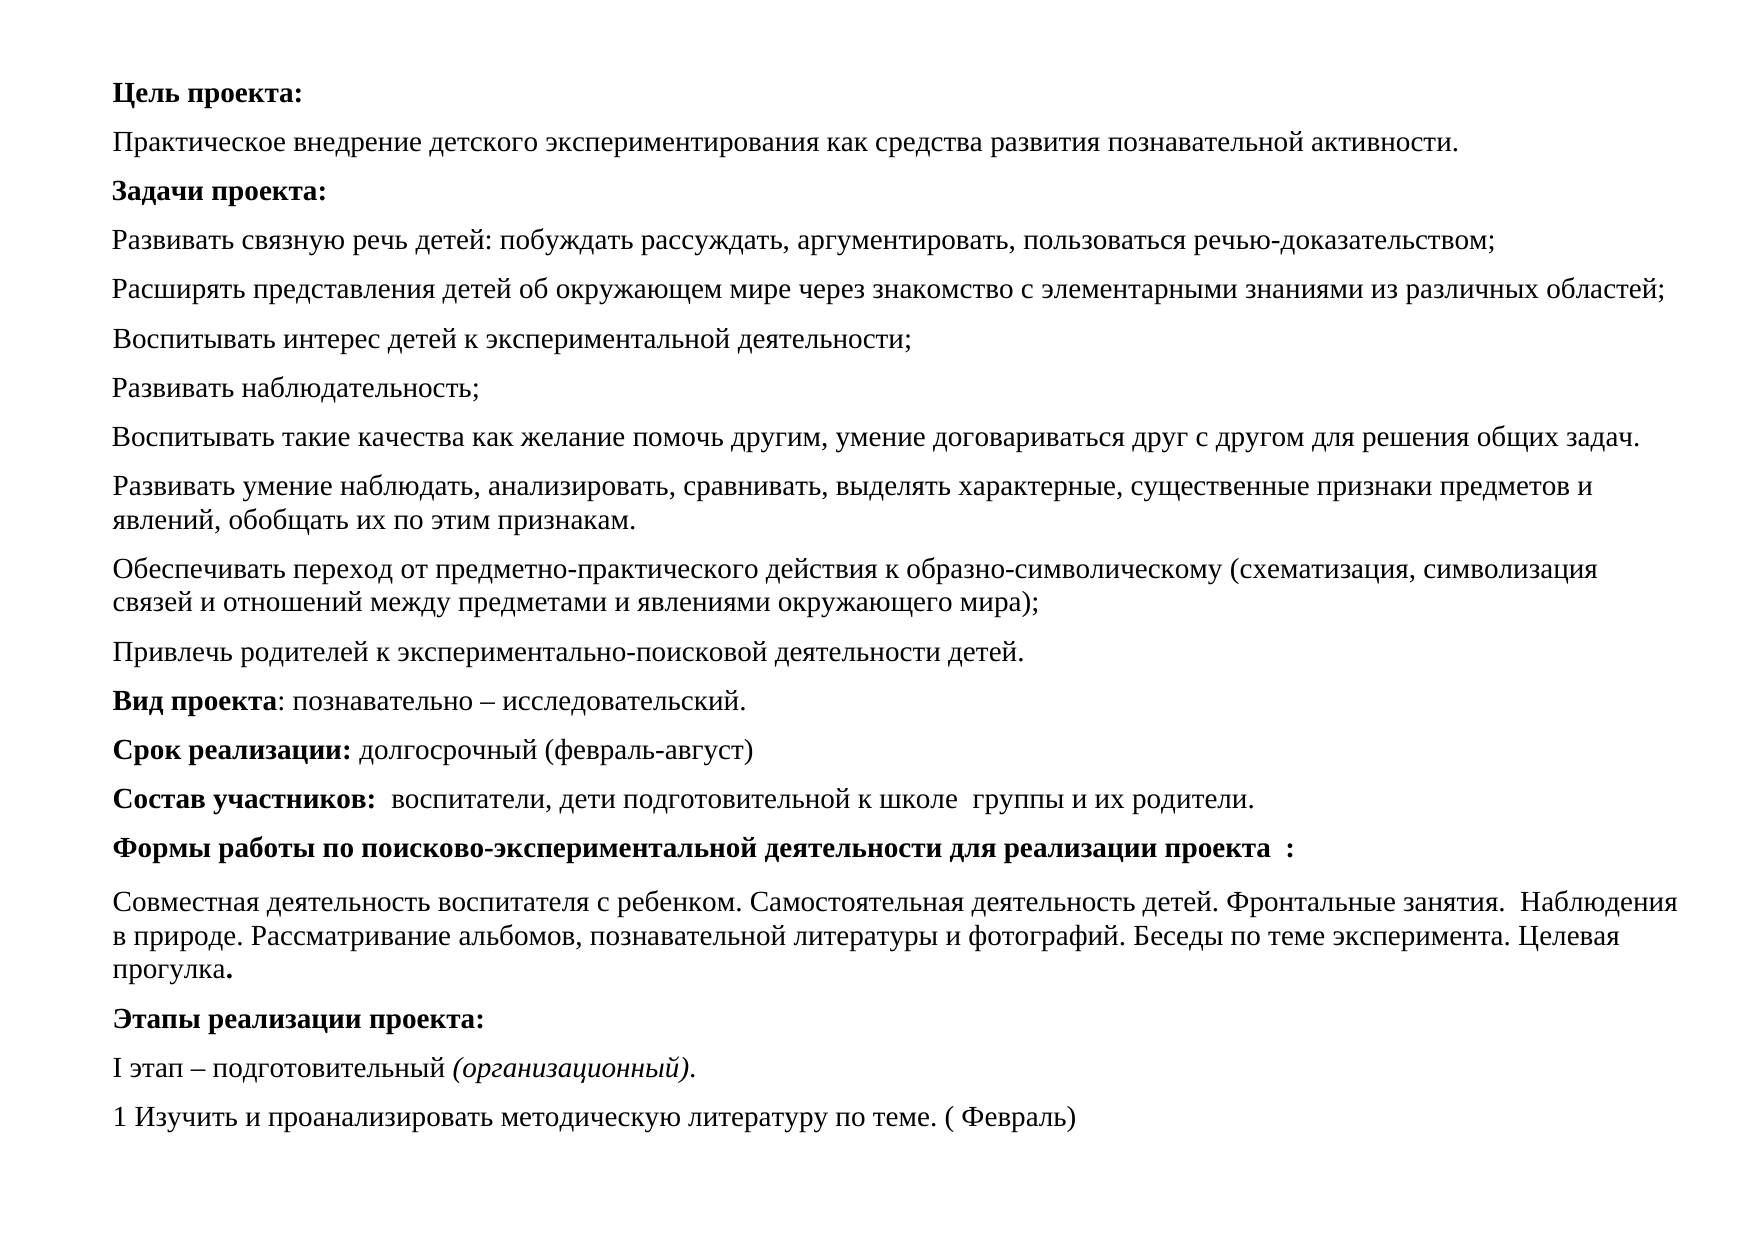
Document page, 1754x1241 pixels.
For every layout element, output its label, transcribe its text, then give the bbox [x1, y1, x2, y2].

text Вид проекта: познавательно – исследовательский. [112, 683, 1679, 716]
text Развивать наблюдательность; [75, 370, 1679, 403]
text Развивать связную речь детей: побуждать рассуждать, аргументировать, пользоваться речью-доказательством; [75, 222, 1679, 256]
text 1 Изучить и проанализировать методическую литературу по теме. ( Февраль) [112, 1099, 1679, 1133]
text Формы работы по поисково-экспериментальной деятельности для реализации проекта : [112, 830, 1679, 864]
text Привлечь родителей к экспериментально-поисковой деятельности детей. [112, 634, 1679, 667]
text Развивать умение наблюдать, анализировать, сравнивать, выделять характерные, существенные признаки предметов и явлений, обобщать их по этим признакам. [112, 468, 1679, 535]
text Расширять представления детей об окружающем мире через знакомство с элементарными знаниями из различных областей; [75, 272, 1679, 305]
text Состав участников: воспитатели, дети подготовительной к школе группы и их родители. [112, 781, 1679, 815]
text Совместная деятельность воспитателя с ребенком. Самостоятельная деятельность детей. Фронтальные занятия. Наблюдения в природе. Рассматривание альбомов, познавательной литературы и фотографий. Беседы по теме эксперимента. Целевая прогулка. [112, 884, 1679, 985]
text Воспитывать такие качества как желание помочь другим, умение договариваться друг с другом для решения общих задач. [75, 419, 1679, 453]
text Практическое внедрение детского экспериментирования как средства развития познавательной активности. [112, 124, 1679, 158]
text Этапы реализации проекта: [112, 1001, 1679, 1034]
text Обеспечивать переход от предметно-практического действия к образно-символическому (схематизация, символизация связей и отношений между предметами и явлениями окружающего мира); [112, 551, 1679, 618]
text I этап – подготовительный (организационный). [112, 1050, 1679, 1083]
text Цель проекта: [112, 75, 1679, 108]
text Воспитывать интерес детей к экспериментальной деятельности; [112, 321, 1679, 354]
text Срок реализации: долгосрочный (февраль-август) [112, 732, 1679, 766]
text Задачи проекта: [75, 173, 1679, 207]
